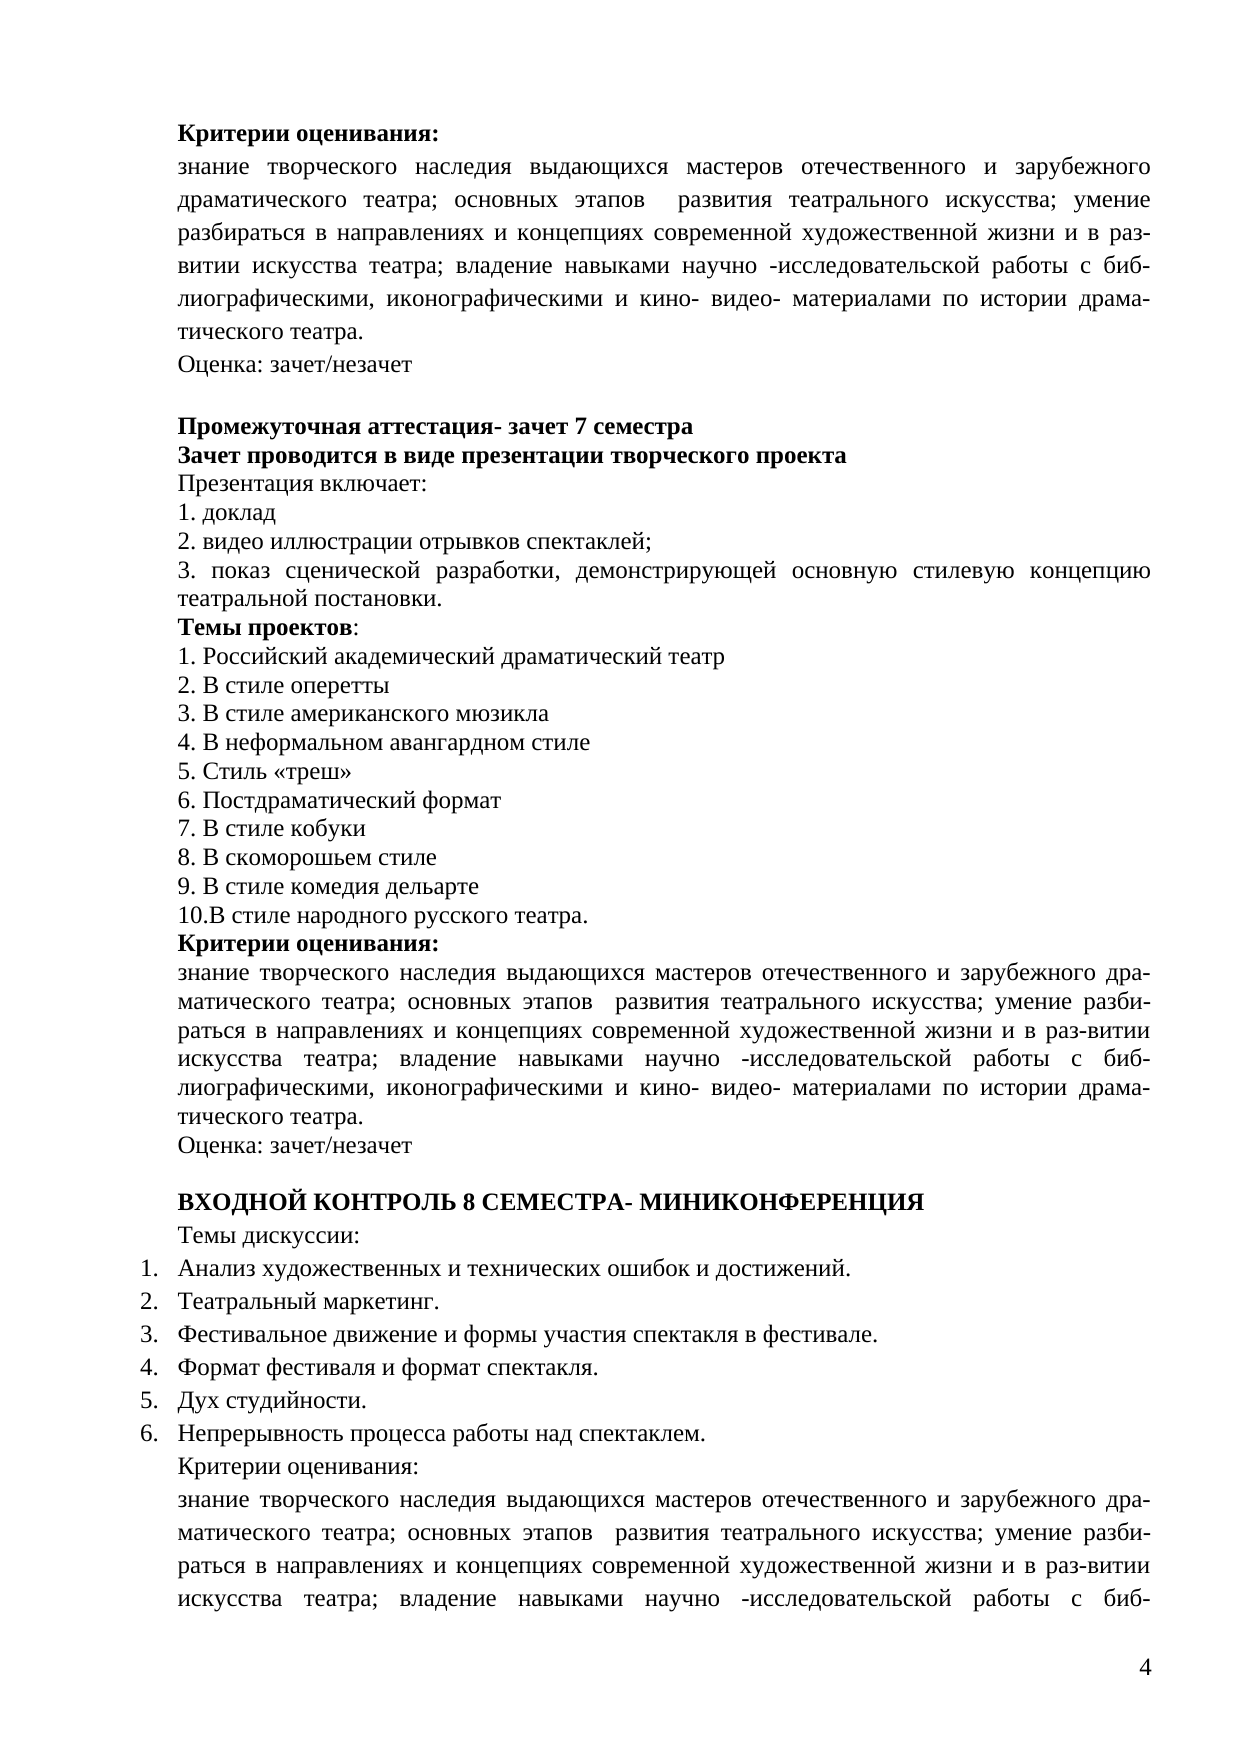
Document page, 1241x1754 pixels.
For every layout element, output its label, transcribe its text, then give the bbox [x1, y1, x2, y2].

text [177, 1484, 1152, 1612]
list Анализ художественных и технических ошибок и достижений. [140, 1253, 1152, 1282]
text Критерии оценивания: [177, 1451, 1152, 1480]
text Критерии оценивания: [177, 118, 1152, 147]
text Темы дискуссии: [177, 1220, 1152, 1249]
list Формат фестиваля и формат спектакля. [140, 1352, 1152, 1381]
text 2. В стиле оперетты [177, 670, 1152, 698]
text 1. Российский академический драматический театр [177, 641, 1152, 670]
text 2. видео иллюстрации отрывков спектаклей; [177, 526, 1152, 555]
list Дух студийности. [140, 1385, 1152, 1414]
text Промежуточная аттестация- зачет 7 семестра [177, 411, 1152, 440]
text 4. В неформальном авангардном стиле [177, 727, 1152, 756]
text Зачет проводится в виде презентации творческого проекта [177, 440, 1152, 468]
text ВХОДНОЙ КОНТРОЛЬ 8 СЕМЕСТРА- МИНИКОНФЕРЕНЦИЯ [177, 1187, 1152, 1216]
text 8. В скоморошьем стиле [177, 842, 1152, 871]
text 1. доклад [177, 497, 1152, 526]
text 9. В стиле комедия дельарте [177, 871, 1152, 900]
text Критерии оценивания: [177, 928, 1152, 957]
text 5. Стиль «треш» [177, 756, 1152, 785]
list Театральный маркетинг. [140, 1286, 1152, 1315]
text Презентация включает: [177, 468, 1152, 497]
text Оценка: зачет/незачет [177, 1130, 1152, 1158]
text 3. показ сценической разработки, демонстрирующей основную стилевую концепцию театральной постановки. [177, 555, 1152, 612]
text Темы проектов: [177, 612, 1152, 641]
text знание творческого наследия выдающихся мастеров отечественного и зарубежного драматического театра; основных этапов развития театрального искусства; умение разбираться в направлениях и концепциях современной художественной жизни и в раз-витии искусства театра; владение навыками научно -исследовательской работы с биб-лиографическими, иконографическими и кино- видео- материалами по истории драма-тического театра. [177, 151, 1152, 345]
text 3. В стиле американского мюзикла [177, 698, 1152, 727]
text 6. Постдраматический формат [177, 785, 1152, 813]
text 10.В стиле народного русского театра. [177, 900, 1152, 928]
text Оценка: зачет/незачет [177, 349, 1152, 378]
text 7. В стиле кобуки [177, 813, 1152, 842]
list Фестивальное движение и формы участия спектакля в фестивале. [140, 1319, 1152, 1348]
list Непрерывность процесса работы над спектаклем. [140, 1418, 1152, 1447]
